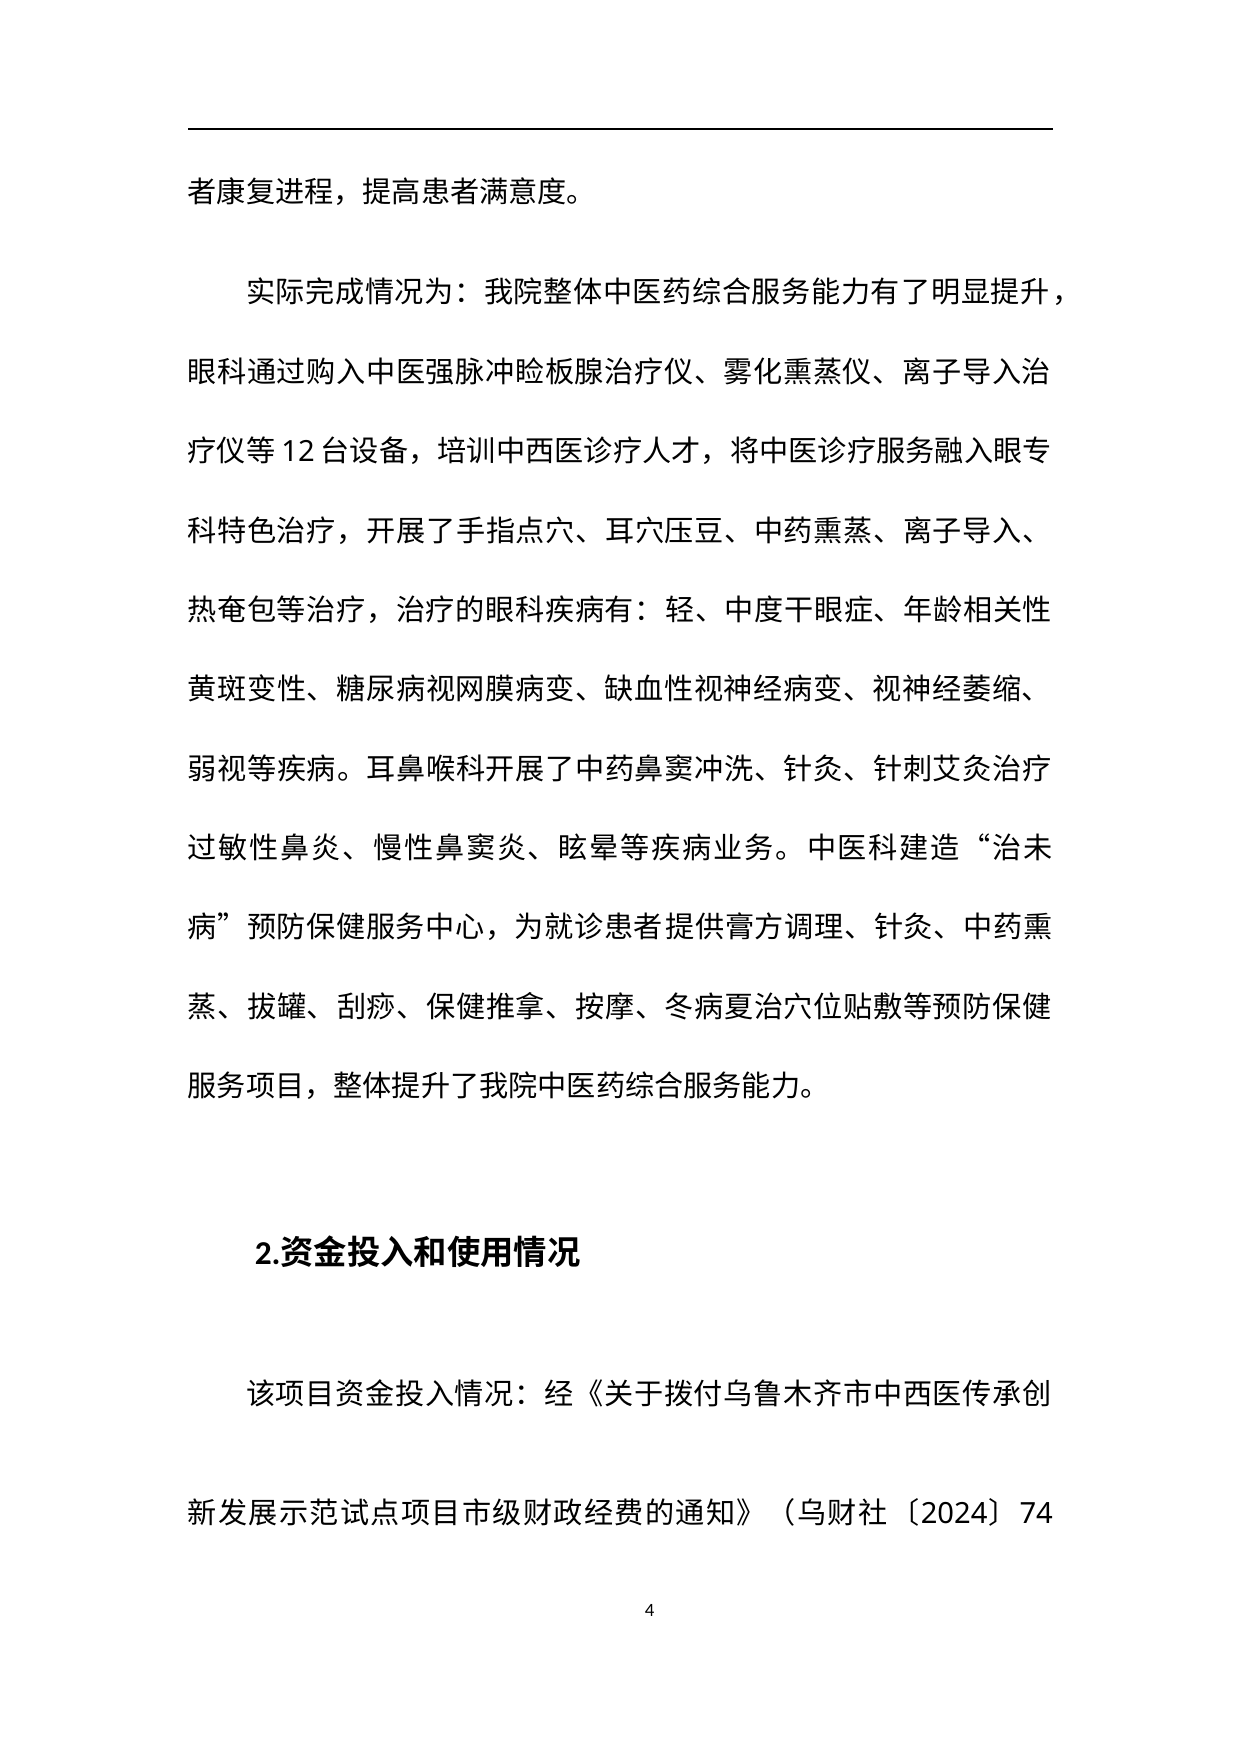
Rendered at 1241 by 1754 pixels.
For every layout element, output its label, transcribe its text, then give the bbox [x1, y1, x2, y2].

text 实际完成情况为：我院整体中医药综合服务能力有了明显提升，眼科通过购入中医强脉冲睑板腺治疗仪、雾化熏蒸仪、离子导入治疗仪等12台设备，培训中西医诊疗人才，将中医诊疗服务融入眼专科特色治疗，开展了手指点穴、耳穴压豆、中药熏蒸、离子导入、热奄包等治疗，治疗的眼科疾病有：轻、中度干眼症、年龄相关性黄斑变性、糖尿病视网膜病变、缺血性视神经病变、视神经萎缩、弱视等疾病。耳鼻喉科开展了中药鼻窦冲洗、针灸、针刺艾灸治疗过敏性鼻炎、慢性鼻窦炎、眩晕等疾病业务。中医科建造“治未病”预防保健服务中心，为就诊患者提供膏方调理、针灸、中药熏蒸、拔罐、刮痧、保健推拿、按摩、冬病夏治穴位贴敷等预防保健服务项目，整体提升了我院中医药综合服务能力。 [187, 251, 1053, 1124]
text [187, 150, 1053, 229]
subtitle 2.资金投入和使用情况 [187, 1210, 1053, 1289]
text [187, 1352, 1053, 1550]
